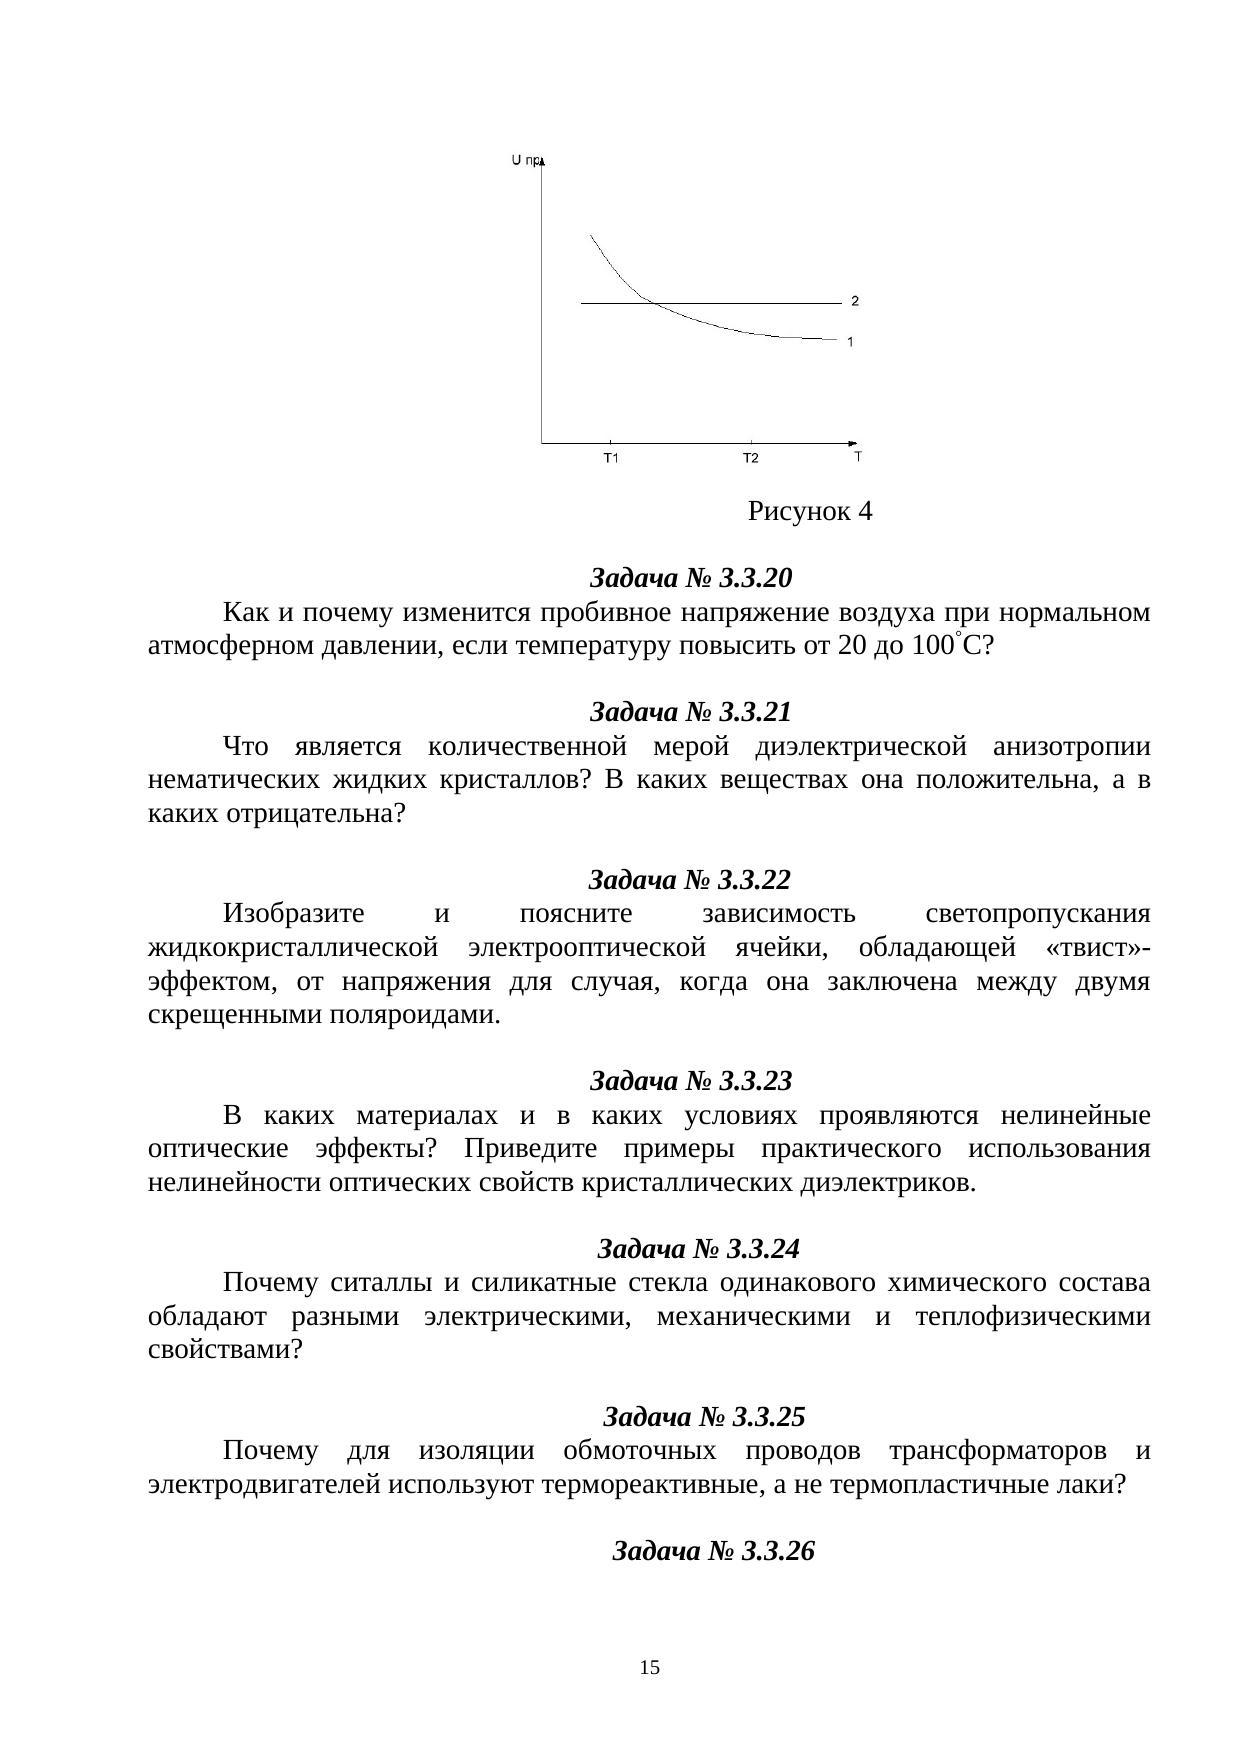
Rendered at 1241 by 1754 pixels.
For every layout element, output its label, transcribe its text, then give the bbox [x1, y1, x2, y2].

text Задача № 3.3.25 [148, 1399, 1152, 1432]
text Рисунок 4 [148, 493, 1152, 527]
text Задача № 3.3.23 [148, 1063, 1152, 1097]
text Задача № 3.3.21 [148, 694, 1152, 728]
text Как и почему изменится пробивное напряжение воздуха при нормальном атмосферном давлении, если температуру повысить от 20 до 100°С? [148, 594, 1152, 661]
picture [484, 118, 891, 494]
text Почему для изоляции обмоточных проводов трансформаторов и электродвигателей используют термореактивные, а не термопластичные лаки? [148, 1432, 1152, 1499]
text Что является количественной мерой диэлектрической анизотропии нематических жидких кристаллов? В каких веществах она положительна, а в каких отрицательна? [148, 728, 1152, 829]
text Задача № 3.3.24 [148, 1231, 1152, 1265]
text В каких материалах и в каких условиях проявляются нелинейные оптические эффекты? Приведите примеры практического использования нелинейности оптических свойств кристаллических диэлектриков. [148, 1097, 1152, 1198]
text Почему ситаллы и силикатные стекла одинакового химического состава обладают разными электрическими, механическими и теплофизическими свойствами? [148, 1265, 1152, 1365]
text Изобразите и поясните зависимость светопропускания жидкокристаллической электрооптической ячейки, обладающей «твист»- эффектом, от напряжения для случая, когда она заключена между двумя скрещенными поляроидами. [148, 896, 1152, 1030]
text Задача № 3.3.26 [148, 1533, 1152, 1567]
text Задача № 3.3.20 [148, 560, 1152, 594]
text Задача № 3.3.22 [148, 862, 1152, 896]
